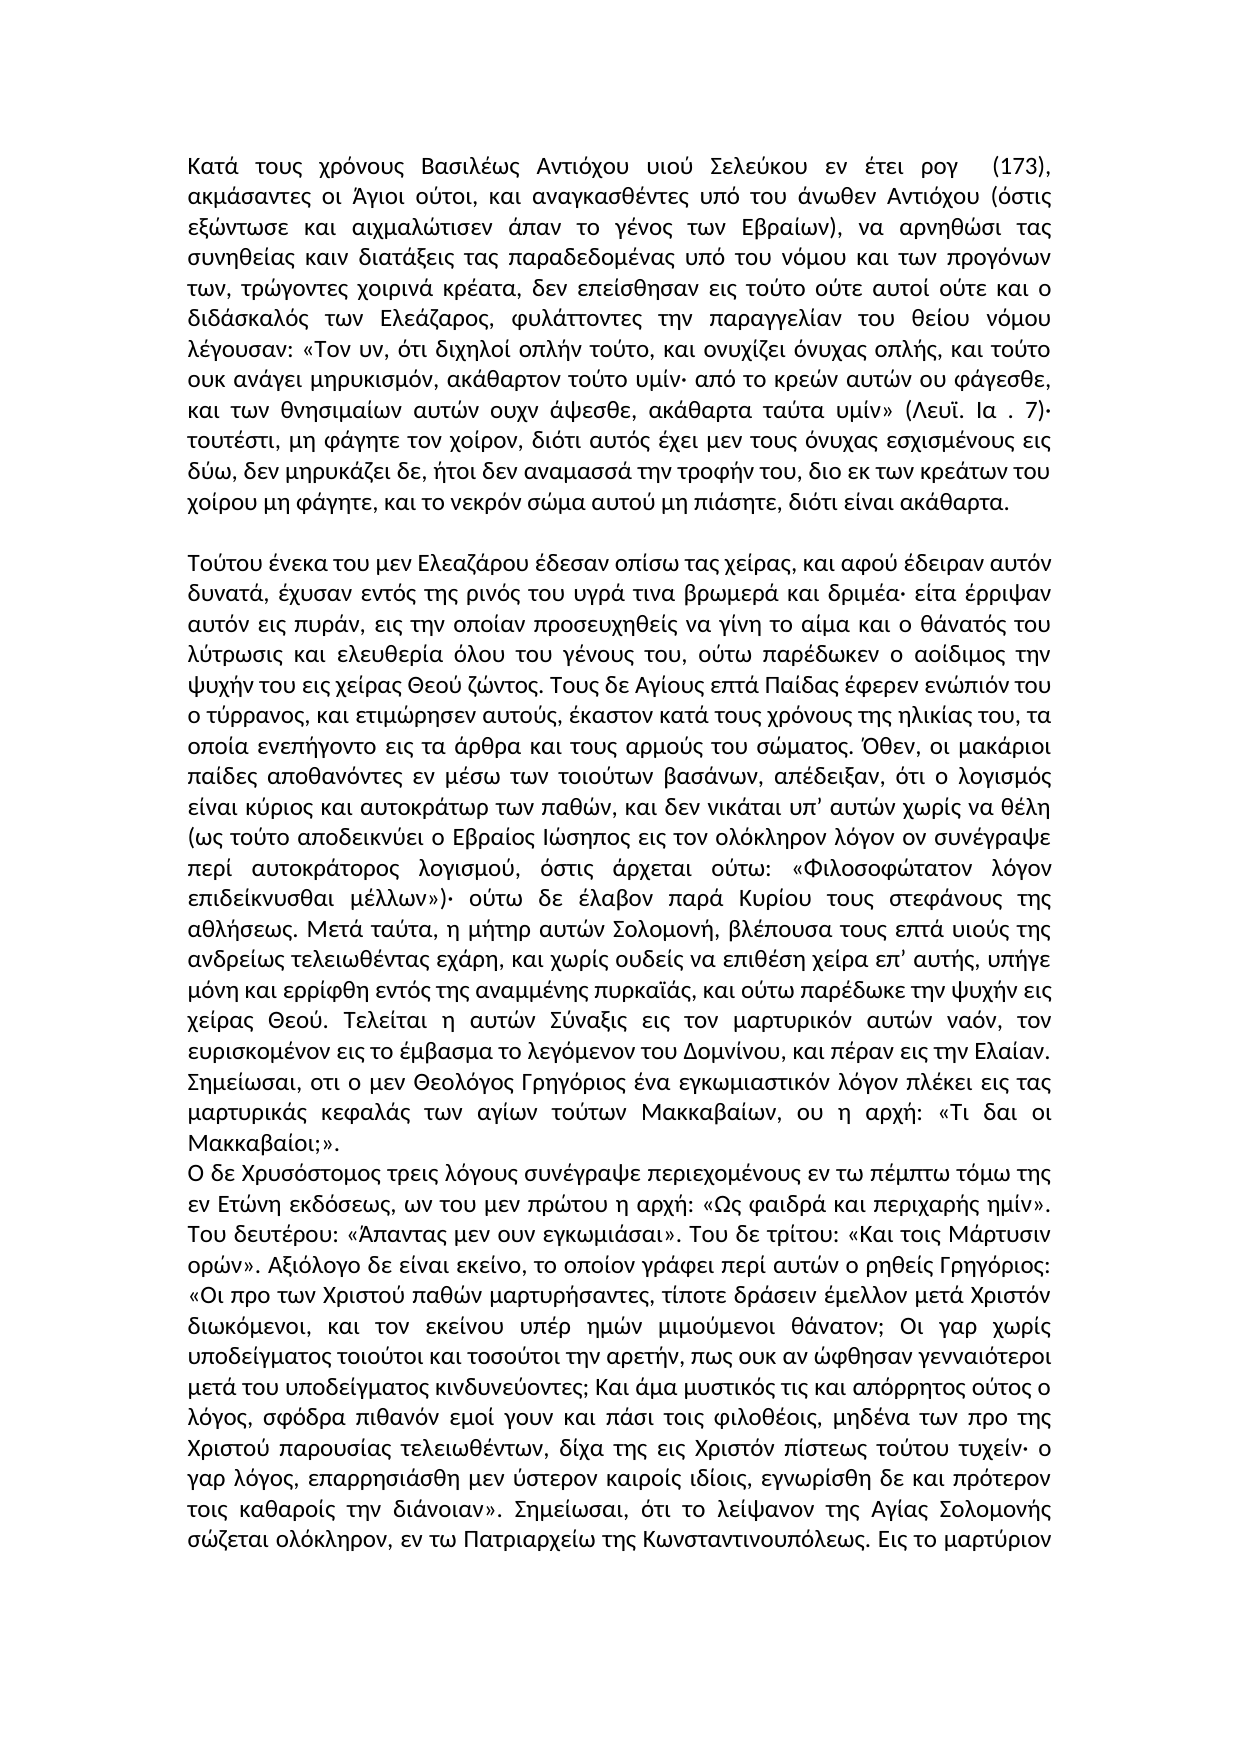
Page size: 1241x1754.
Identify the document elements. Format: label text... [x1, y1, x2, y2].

text Κατά τους χρόνους Βασιλέως Αντιόχου υιού Σελεύκου εν έτει ρογ (173), ακμάσαντες οι Άγιοι ούτοι, και αναγκασθέντες υπό του άνωθεν Αντιόχου (όστις εξώντωσε και αιχμαλώτισεν άπαν το γένος των Εβραίων), να αρνηθώσι τας συνηθείας καιν διατάξεις τας παραδεδομένας υπό του νόμου και των προγόνων των, τρώγοντες χοιρινά κρέατα, δεν επείσθησαν εις τούτο ούτε αυτοί ούτε και ο διδάσκαλός των Ελεάζαρος, φυλάττοντες την παραγγελίαν του θείου νόμου λέγουσαν: «Τον υν, ότι διχηλοί οπλήν τούτο, και ονυχίζει όνυχας οπλής, και τούτο ουκ ανάγει μηρυκισμόν, ακάθαρτον τούτο υμίν· από το κρεών αυτών ου φάγεσθε, και των θνησιμαίων αυτών ουχν άψεσθε, ακάθαρτα ταύτα υμίν» (Λευϊ. Ια . 7)· τουτέστι, μη φάγητε τον χοίρον, διότι αυτός έχει μεν τους όνυχας εσχισμένους εις δύω, δεν μηρυκάζει δε, ήτοι δεν αναμασσά την τροφήν του, διο εκ των κρεάτων του χοίρου μη φάγητε, και το νεκρόν σώμα αυτού μη πιάσητε, διότι είναι ακάθαρτα. [187, 150, 1053, 516]
text Τούτου ένεκα του μεν Ελεαζάρου έδεσαν οπίσω τας χείρας, και αφού έδειραν αυτόν δυνατά, έχυσαν εντός της ρινός του υγρά τινα βρωμερά και δριμέα· είτα έρριψαν αυτόν εις πυράν, εις την οποίαν προσευχηθείς να γίνη το αίμα και ο θάνατός του λύτρωσις και ελευθερία όλου του γένους του, ούτω παρέδωκεν ο αοίδιμος την ψυχήν του εις χείρας Θεού ζώντος. Τους δε Αγίους επτά Παίδας έφερεν ενώπιόν του ο τύρρανος, και ετιμώρησεν αυτούς, έκαστον κατά τους χρόνους της ηλικίας του, τα οποία ενεπήγοντο εις τα άρθρα και τους αρμούς του σώματος. Όθεν, οι μακάριοι παίδες αποθανόντες εν μέσω των τοιούτων βασάνων, απέδειξαν, ότι ο λογισμός είναι κύριος και αυτοκράτωρ των παθών, και δεν νικάται υπ’ αυτών χωρίς να θέλη (ως τούτο αποδεικνύει ο Εβραίος Ιώσηπος εις τον ολόκληρον λόγον ον συνέγραψε περί αυτοκράτορος λογισμού, όστις άρχεται ούτω: «Φιλοσοφώτατον λόγον επιδείκνυσθαι μέλλων»)· ούτω δε έλαβον παρά Κυρίου τους στεφάνους της αθλήσεως. Μετά ταύτα, η μήτηρ αυτών Σολομονή, βλέπουσα τους επτά υιούς της ανδρείως τελειωθέντας εχάρη, και χωρίς ουδείς να επιθέση χείρα επ’ αυτής, υπήγε μόνη και ερρίφθη εντός της αναμμένης πυρκαϊάς, και ούτω παρέδωκε την ψυχήν εις χείρας Θεού. Τελείται η αυτών Σύναξις εις τον μαρτυρικόν αυτών ναόν, τον ευρισκομένον εις το έμβασμα το λεγόμενον του Δομνίνου, και πέραν εις την Ελαίαν. Σημείωσαι, οτι ο μεν Θεολόγος Γρηγόριος ένα εγκωμιαστικόν λόγον πλέκει εις τας μαρτυρικάς κεφαλάς των αγίων τούτων Μακκαβαίων, ου η αρχή: «Τι δαι οι Μακκαβαίοι;». [187, 547, 1053, 1157]
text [187, 1157, 1053, 1554]
